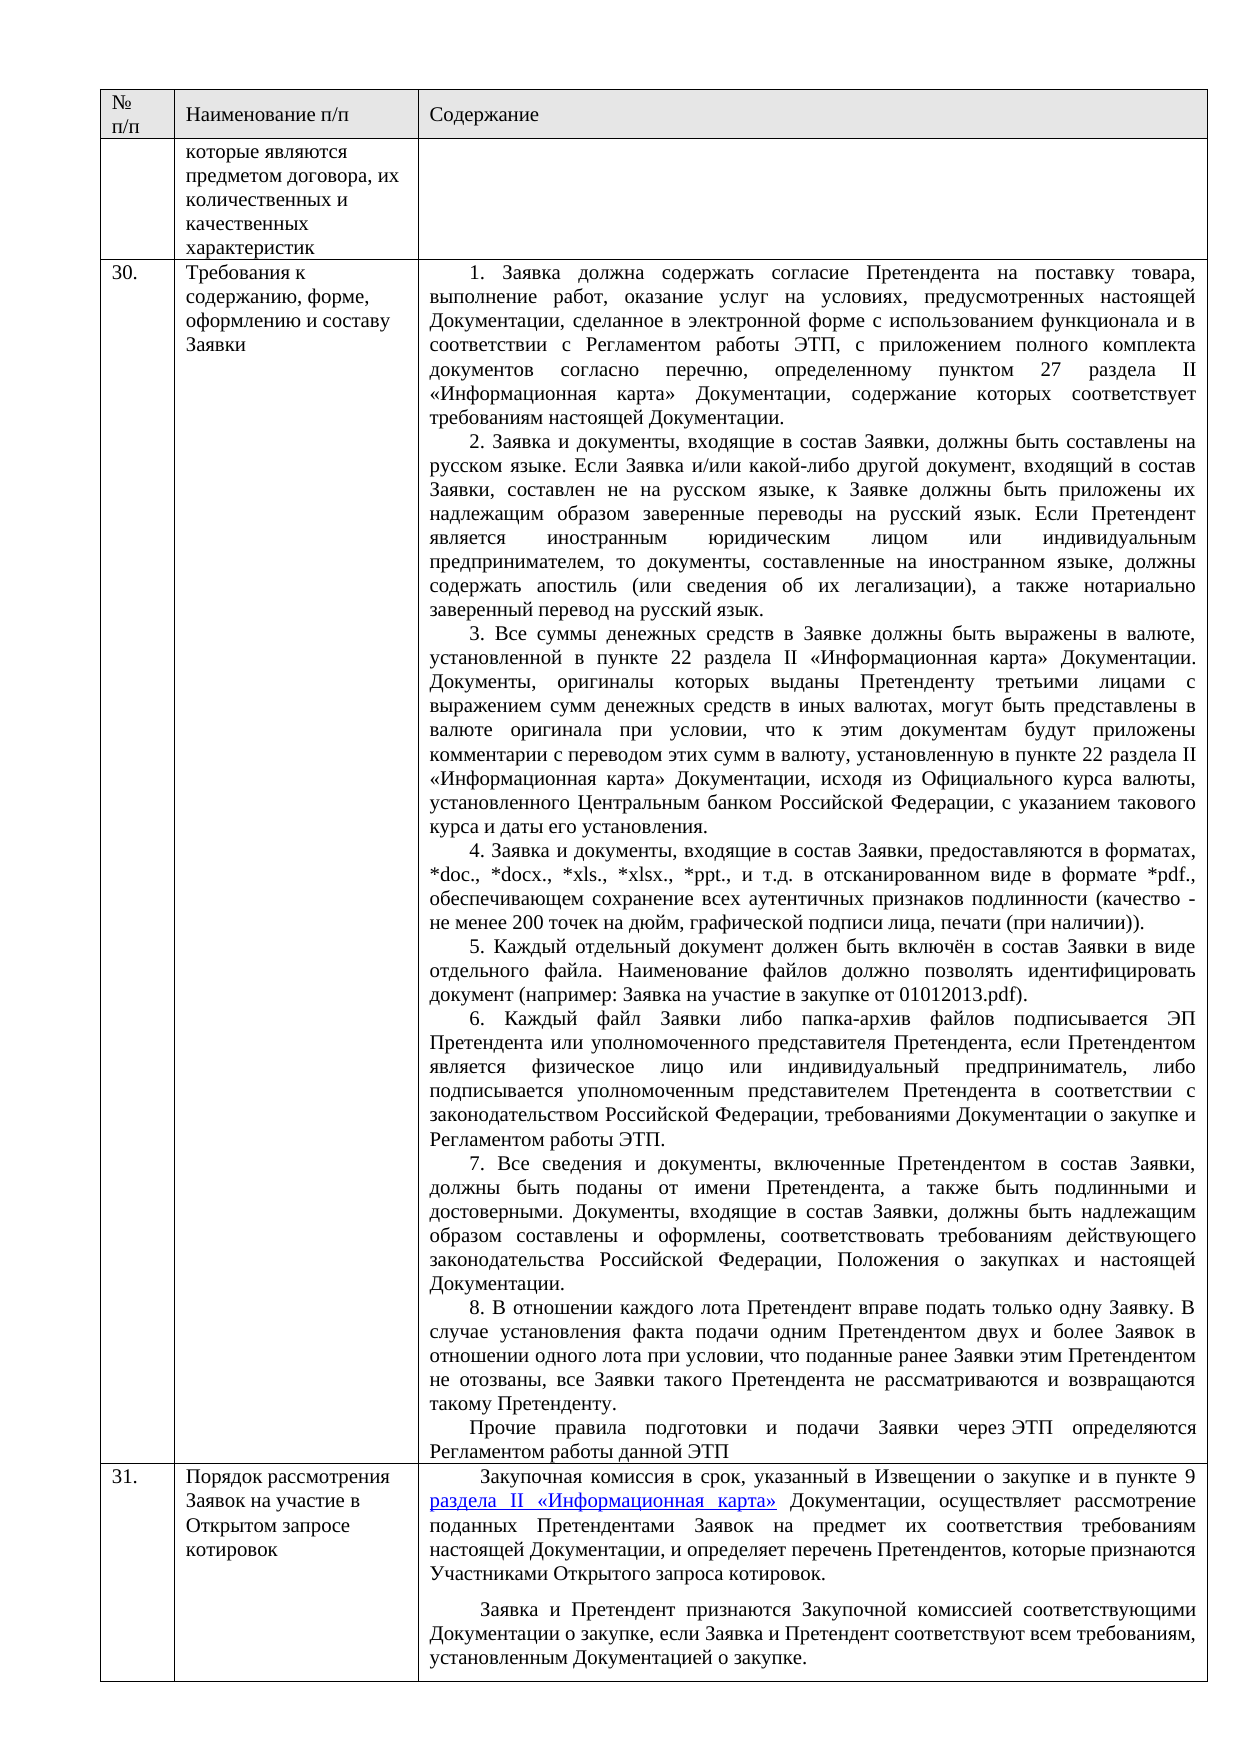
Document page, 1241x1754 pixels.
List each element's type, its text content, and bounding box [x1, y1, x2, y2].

table_cell Требования к содержанию, форме, оформлению и составу Заявки [175, 260, 418, 1463]
table_header Содержание [419, 90, 1207, 138]
table_header № п/п [101, 90, 174, 138]
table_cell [175, 139, 418, 259]
table_cell 1. Заявка должна содержать согласие Претендента на поставку товара, выполнение работ, оказание услуг на условиях, предусмотренных настоящей Документации, сделанное в электронной форме с использованием функционала и в соответствии с Регламентом работы ЭТП, с приложением полного комплекта документов согласно перечню, определенному пунктом 27 раздела II «Информационная карта» Документации, содержание которых соответствует требованиям настоящей Документации. 2. Заявка и документы, входящие в состав Заявки, должны быть составлены на русском языке. Если Заявка и/или какой-либо другой документ, входящий в состав Заявки, составлен не на русском языке, к Заявке должны быть приложены их надлежащим образом заверенные переводы на русский язык. Если Претендент является иностранным юридическим лицом или индивидуальным предпринимателем, то документы, составленные на иностранном языке, должны содержать апостиль (или сведения об их легализации), а также нотариально заверенный перевод на русский язык. 3. Все суммы денежных средств в Заявке должны быть выражены в валюте, установленной в пункте 22 раздела II «Информационная карта» Документации. Документы, оригиналы которых выданы Претенденту третьими лицами с выражением сумм денежных средств в иных валютах, могут быть представлены в валюте оригинала при условии, что к этим документам будут приложены комментарии с переводом этих сумм в валюту, установленную в пункте 22 раздела II «Информационная карта» Документации, исходя из Официального курса валюты, установленного Центральным банком Российской Федерации, с указанием такового курса и даты его установления. 4. Заявка и документы, входящие в состав Заявки, предоставляются в форматах, *doc., *docx., *xls., *xlsx., *ppt., и т.д. в отсканированном виде в формате *pdf., обеспечивающем сохранение всех аутентичных признаков подлинности (качество - не менее 200 точек на дюйм, графической подписи лица, печати (при наличии)). 5. Каждый отдельный документ должен быть включён в состав Заявки в виде отдельного файла. Наименование файлов должно позволять идентифицировать документ (например: Заявка на участие в закупке от 01012013.pdf). 6. Каждый файл Заявки либо папка-архив файлов подписывается ЭП Претендента или уполномоченного представителя Претендента, если Претендентом является физическое лицо или индивидуальный предприниматель, либо подписывается уполномоченным представителем Претендента в соответствии с законодательством Российской Федерации, требованиями Документации о закупке и Регламентом работы ЭТП. 7. Все сведения и документы, включенные Претендентом в состав Заявки, должны быть поданы от имени Претендента, а также быть подлинными и достоверными. Документы, входящие в состав Заявки, должны быть надлежащим образом составлены и оформлены, соответствовать требованиям действующего законодательства Российской Федерации, Положения о закупках и настоящей Документации. 8. В отношении каждого лота Претендент вправе подать только одну Заявку. В случае установления факта подачи одним Претендентом двух и более Заявок в отношении одного лота при условии, что поданные ранее Заявки этим Претендентом не отозваны, все Заявки такого Претендента не рассматриваются и возвращаются такому Претенденту. Прочие правила подготовки и подачи Заявки через ЭТП определяются Регламентом работы данной ЭТП [419, 260, 1207, 1463]
table_cell [101, 1464, 174, 1681]
table_cell [101, 139, 174, 259]
table_header Наименование п/п [175, 90, 418, 138]
table_cell [101, 260, 174, 1463]
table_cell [175, 1464, 418, 1681]
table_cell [419, 1464, 1207, 1681]
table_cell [419, 139, 1207, 259]
